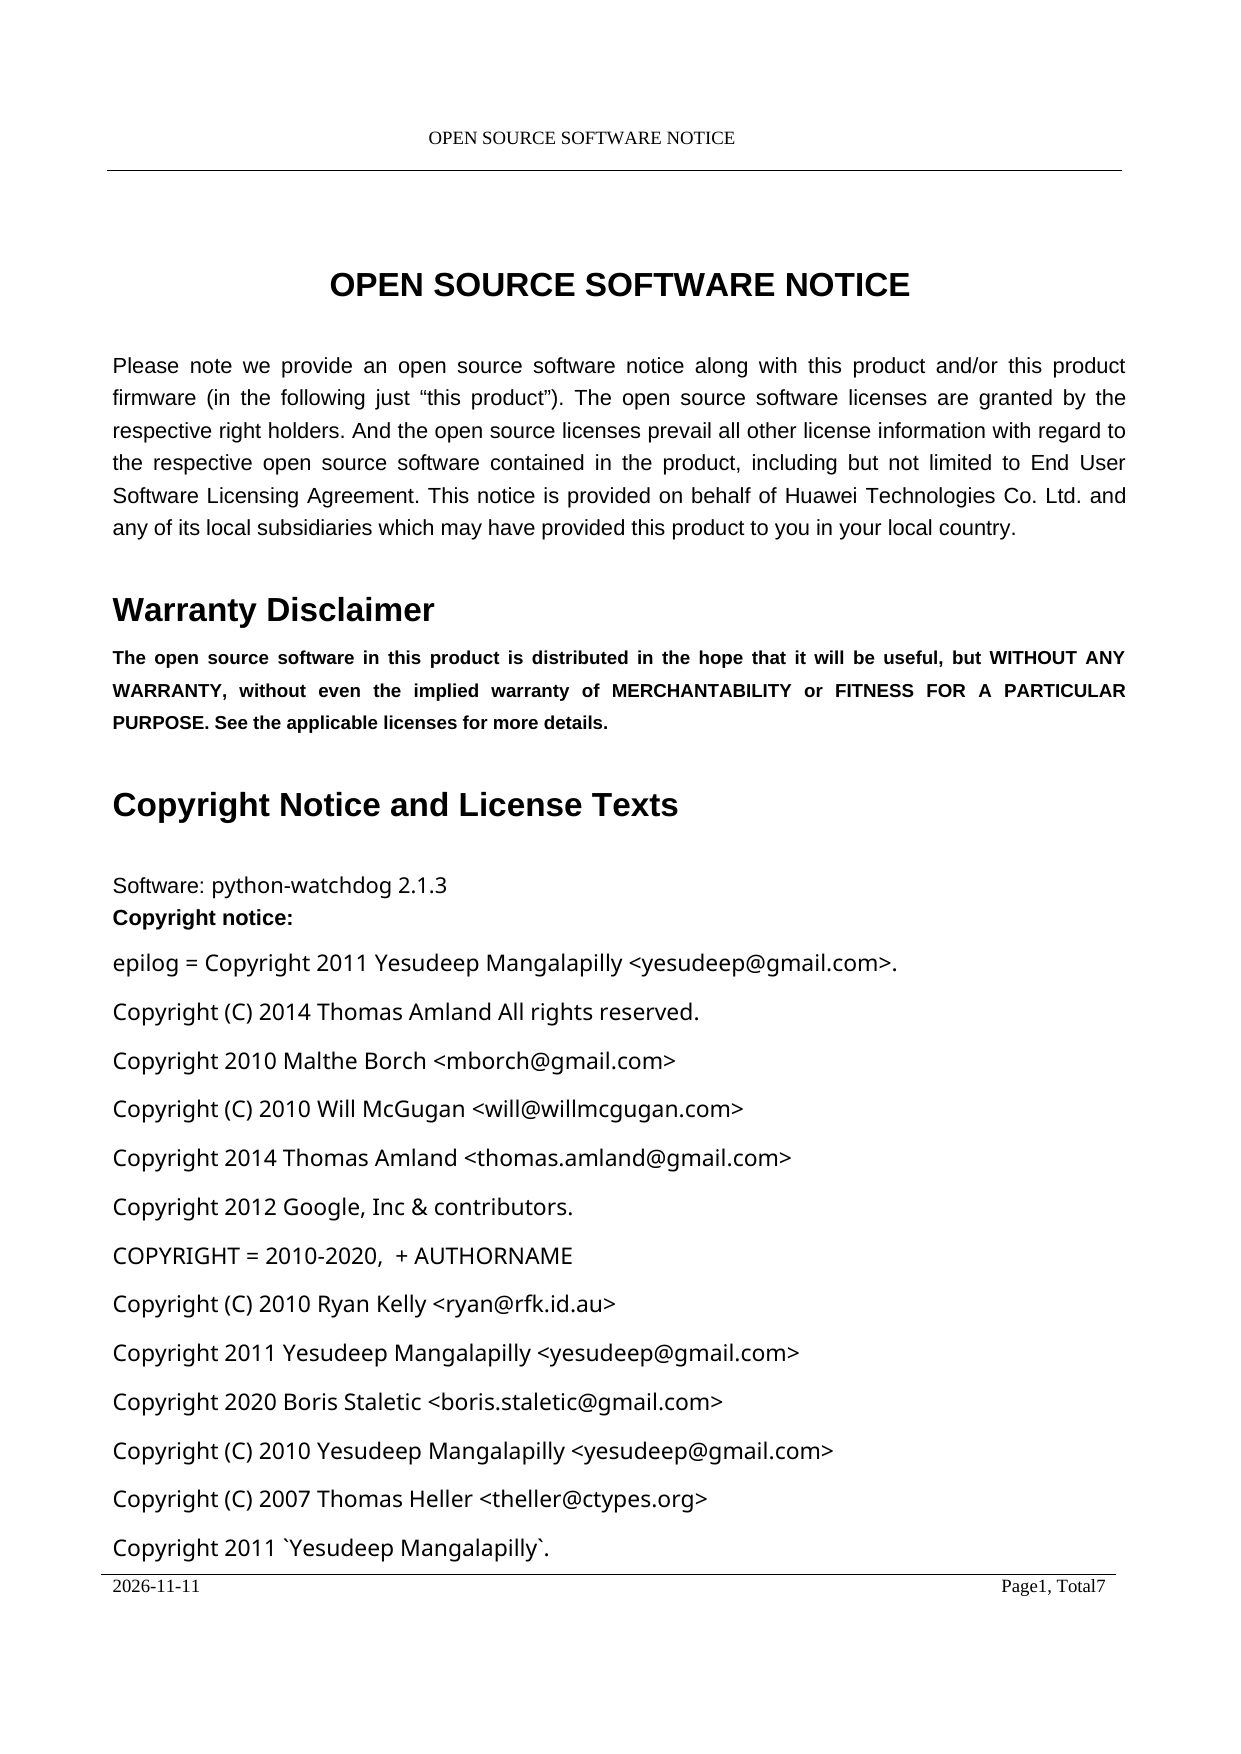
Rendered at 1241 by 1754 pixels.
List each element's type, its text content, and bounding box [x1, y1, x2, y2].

text Warranty Disclaimer [112, 576, 1128, 641]
text Software: python-watchdog 2.1.3 [112, 869, 1128, 901]
text OPEN SOURCE SOFTWARE NOTICE [112, 251, 1128, 316]
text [112, 947, 1128, 1564]
text Copyright notice: [112, 901, 1128, 934]
text Copyright Notice and License Texts [112, 771, 1128, 836]
text The open source software in this product is distributed in the hope that it will be useful, but WITHOUT ANY WARRANTY, without even the implied warranty of MERCHANTABILITY or FITNESS FOR A PARTICULAR PURPOSE. See the applicable licenses for more details. [112, 641, 1128, 739]
text Please note we provide an open source software notice along with this product and/or this product firmware (in the following just “this product”). The open source software licenses are granted by the respective right holders. And the open source licenses prevail all other license information with regard to the respective open source software contained in the product, including but not limited to End User Software Licensing Agreement. This notice is provided on behalf of Huawei Technologies Co. Ltd. and any of its local subsidiaries which may have provided this product to you in your local country. [112, 349, 1128, 544]
